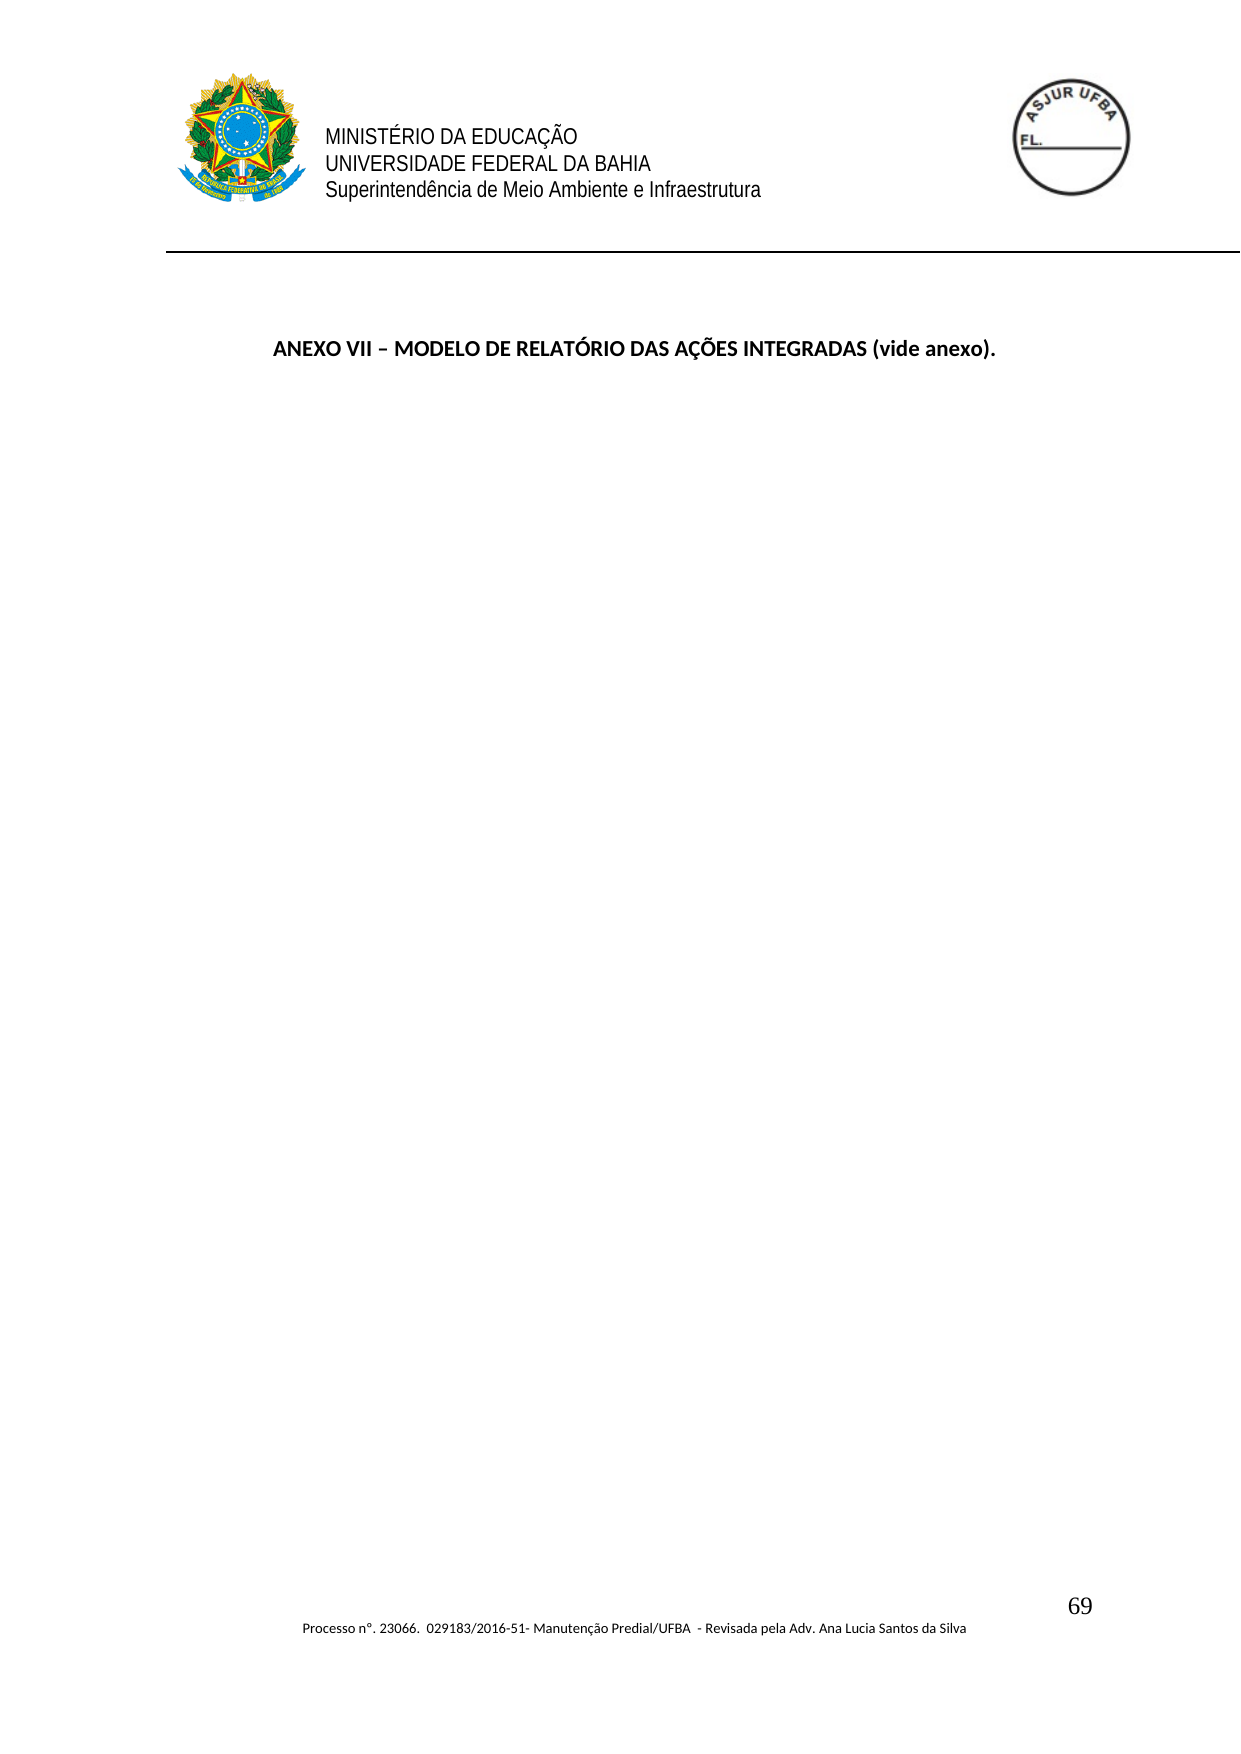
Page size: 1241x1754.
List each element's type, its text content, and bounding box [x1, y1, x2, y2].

picture [1007, 73, 1135, 199]
picture [177, 73, 306, 202]
text ANEXO VII – MODELO DE RELATÓRIO DAS AÇÕES INTEGRADAS (vide anexo). [177, 334, 1092, 362]
